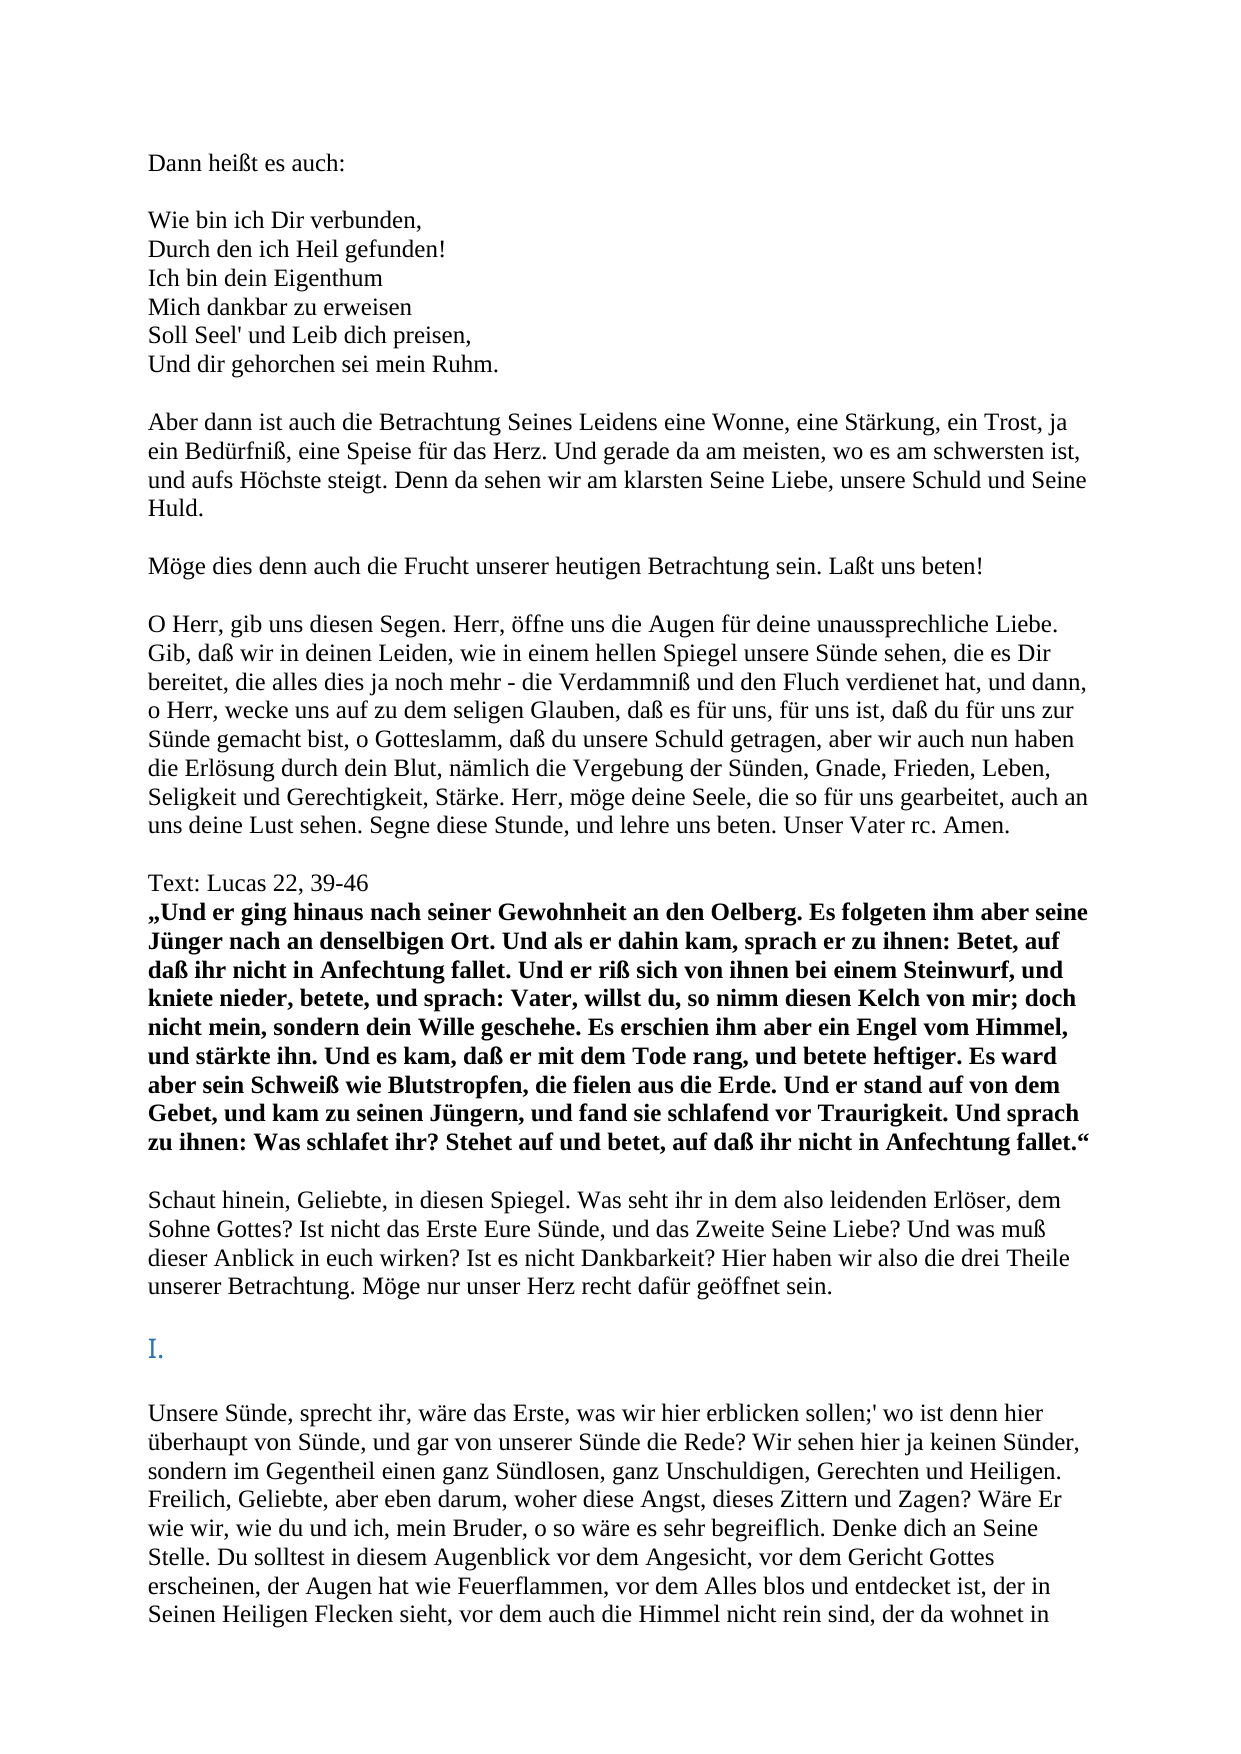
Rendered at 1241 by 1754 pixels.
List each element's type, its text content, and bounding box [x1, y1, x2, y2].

text Wie bin ich Dir verbunden, Durch den ich Heil gefunden! Ich bin dein Eigenthum Mich dankbar zu erweisen Soll Seel' und Leib dich preisen, Und dir gehorchen sei mein Ruhm. [148, 321, 1093, 493]
text Möge dies denn auch die Frucht unserer heutigen Betrachtung sein. Laßt uns beten! [148, 667, 1093, 696]
text Dann heißt es auch: [148, 263, 1093, 292]
text O Herr, gib uns diesen Segen. Herr, öffne uns die Augen für deine unaussprechliche Liebe. Gib, daß wir in deinen Leiden, wie in einem hellen Spiegel unsere Sünde sehen, die es Dir bereitet, die alles dies ja noch mehr - die Verdammniß und den Fluch verdienet hat, und dann, o Herr, wecke uns auf zu dem seligen Glauben, daß es für uns, für uns ist, daß du für uns zur Sünde gemacht bist, o Gotteslamm, daß du unsere Schuld getragen, aber wir auch nun haben die Erlösung durch dein Blut, nämlich die Vergebung der Sünden, Gnade, Frieden, Leben, Seligkeit und Gerechtigkeit, Stärke. Herr, möge deine Seele, die so für uns gearbeitet, auch an uns deine Lust sehen. Segne diese Stunde, und lehre uns beten. Unser Vater rc. Amen. [148, 725, 1093, 955]
text Text: Lucas 22, 39-46 „Und er ging hinaus nach seiner Gewohnheit an den Oelberg. Es folgeten ihm aber seine Jünger nach an denselbigen Ort. Und als er dahin kam, sprach er zu ihnen: Betet, auf daß ihr nicht in Anfechtung fallet. Und er riß sich von ihnen bei einem Steinwurf, und kniete nieder, betete, und sprach: Vater, willst du, so nimm diesen Kelch von mir; doch nicht mein, sondern dein Wille geschehe. Es erschien ihm aber ein Engel vom Himmel, und stärkte ihn. Und es kam, daß er mit dem Tode rang, und betete heftiger. Es ward aber sein Schweiß wie Blutstropfen, die fielen aus die Erde. Und er stand auf von dem Gebet, und kam zu seinen Jüngern, und fand sie schlafend vor Traurigkeit. Und sprach zu ihnen: Was schlafet ihr? Stehet auf und betet, auf daß ihr nicht in Anfechtung fallet.“ [148, 984, 1093, 1271]
subtitle I. [148, 1445, 1093, 1482]
text Aber dann ist auch die Betrachtung Seines Leidens eine Wonne, eine Stärkung, ein Trost, ja ein Bedürfniß, eine Speise für das Herz. Und gerade da am meisten, wo es am schwersten ist, und aufs Höchste steigt. Denn da sehen wir am klarsten Seine Liebe, unsere Schuld und Seine Huld. [148, 523, 1093, 638]
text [148, 1514, 1093, 1629]
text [148, 148, 1093, 234]
text Schaut hinein, Geliebte, in diesen Spiegel. Was seht ihr in dem also leidenden Erlöser, dem Sohne Gottes? Ist nicht das Erste Eure Sünde, und das Zweite Seine Liebe? Und was muß dieser Anblick in euch wirken? Ist es nicht Dankbarkeit? Hier haben wir also die drei Theile unserer Betrachtung. Möge nur unser Herz recht dafür geöffnet sein. [148, 1301, 1093, 1416]
